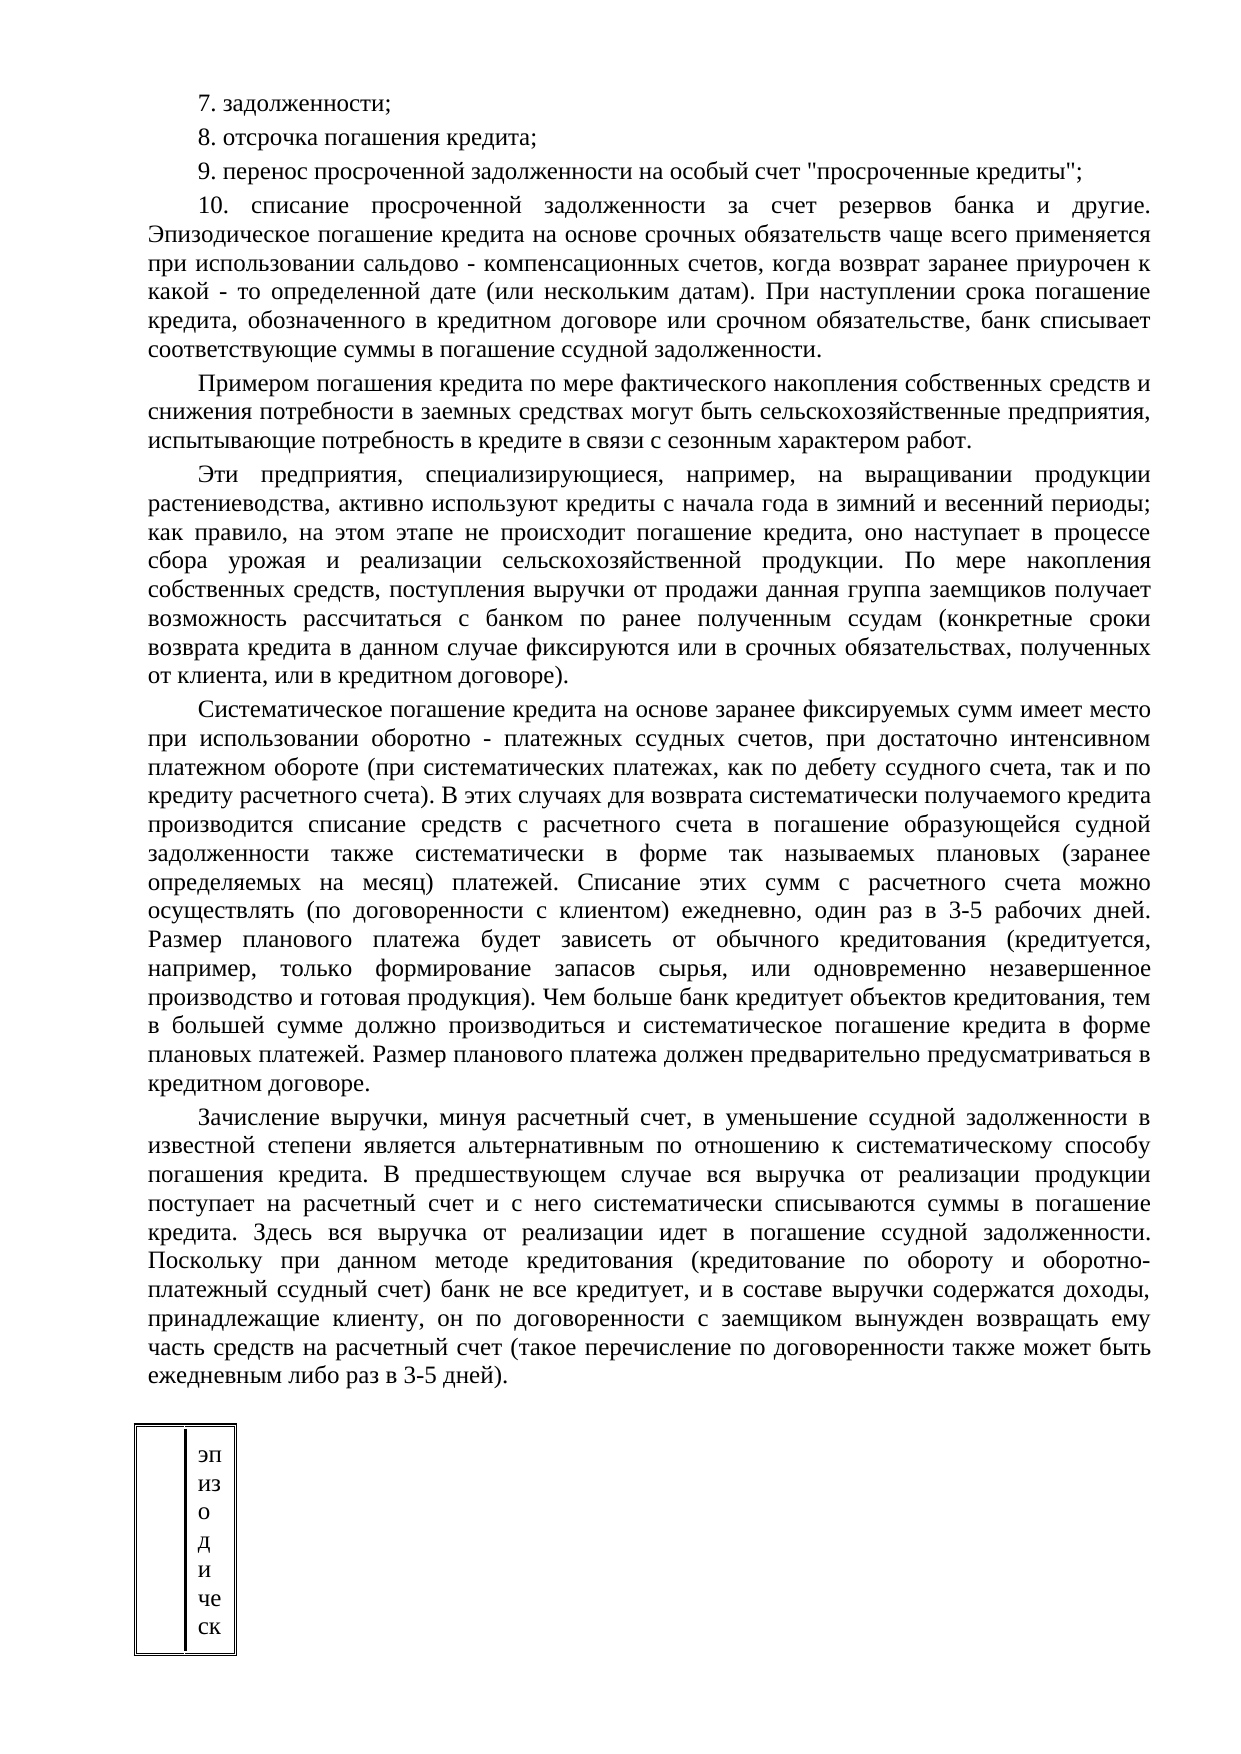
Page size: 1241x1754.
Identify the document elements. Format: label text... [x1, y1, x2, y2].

text Примером погашения кредита по мере фактического накопления собственных средств и снижения потребности в заемных средствах могут быть сельскохозяйственные предприятия, испытывающие потребность в кредите в связи с сезонным характером работ. [148, 368, 1152, 454]
text Систематическое погашение кредита на основе заранее фиксируемых сумм имеет место при использовании оборотно - платежных ссудных счетов, при достаточно интенсивном платежном обороте (при систематических платежах, как по дебету ссудного счета, так и по кредиту расчетного счета). В этих случаях для возврата систематически получаемого кредита производится списание средств с расчетного счета в погашение образующейся судной задолженности также систематически в форме так называемых плановых (заранее определяемых на месяц) платежей. Списание этих сумм с расчетного счета можно осуществлять (по договоренности с клиентом) ежедневно, один раз в 3-5 рабочих дней. Размер планового платежа будет зависеть от обычного кредитования (кредитуется, например, только формирование запасов сырья, или одновременно незавершенное производство и готовая продукция). Чем больше банк кредитует объектов кредитования, тем в большей сумме должно производиться и систематическое погашение кредита в форме плановых платежей. Размер планового платежа должен предварительно предусматриваться в кредитном договоре. [148, 694, 1152, 1097]
text Зачисление выручки, минуя расчетный счет, в уменьшение ссудной задолженности в известной степени является альтернативным по отношению к систематическому способу погашения кредита. В предшествующем случае вся выручка от реализации продукции поступает на расчетный счет и с него систематически списываются суммы в погашение кредита. Здесь вся выручка от реализации идет в погашение ссудной задолженности. Поскольку при данном методе кредитования (кредитование по обороту и оборотно-платежный ссудный счет) банк не все кредитует, и в составе выручки содержатся доходы, принадлежащие клиенту, он по договоренности с заемщиком вынужден возвращать ему часть средств на расчетный счет (такое перечисление по договоренности также может быть ежедневным либо раз в 3-5 дней). [148, 1102, 1152, 1389]
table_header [185, 1427, 234, 1653]
text 9. перенос просроченной задолженности на особый счет "просроченные кредиты"; [148, 156, 1152, 185]
text 7. задолженности; [148, 88, 1152, 117]
text Эти предприятия, специализирующиеся, например, на выращивании продукции растениеводства, активно используют кредиты с начала года в зимний и весенний периоды; как правило, на этом этапе не происходит погашение кредита, оно наступает в процессе сбора урожая и реализации сельскохозяйственной продукции. По мере накопления собственных средств, поступления выручки от продажи данная группа заемщиков получает возможность рассчитаться с банком по ранее полученным ссудам (конкретные сроки возврата кредита в данном случае фиксируются или в срочных обязательствах, полученных от клиента, или в кредитном договоре). [148, 459, 1152, 689]
text 10. списание просроченной задолженности за счет резервов банка и другие. Эпизодическое погашение кредита на основе срочных обязательств чаще всего применяется при использовании сальдово - компенсационных счетов, когда возврат заранее приурочен к какой - то определенной дате (или нескольким датам). При наступлении срока погашение кредита, обозначенного в кредитном договоре или срочном обязательстве, банк списывает соответствующие суммы в погашение ссудной задолженности. [148, 190, 1152, 363]
table_header [137, 1425, 185, 1653]
text 8. отсрочка погашения кредита; [148, 122, 1152, 151]
